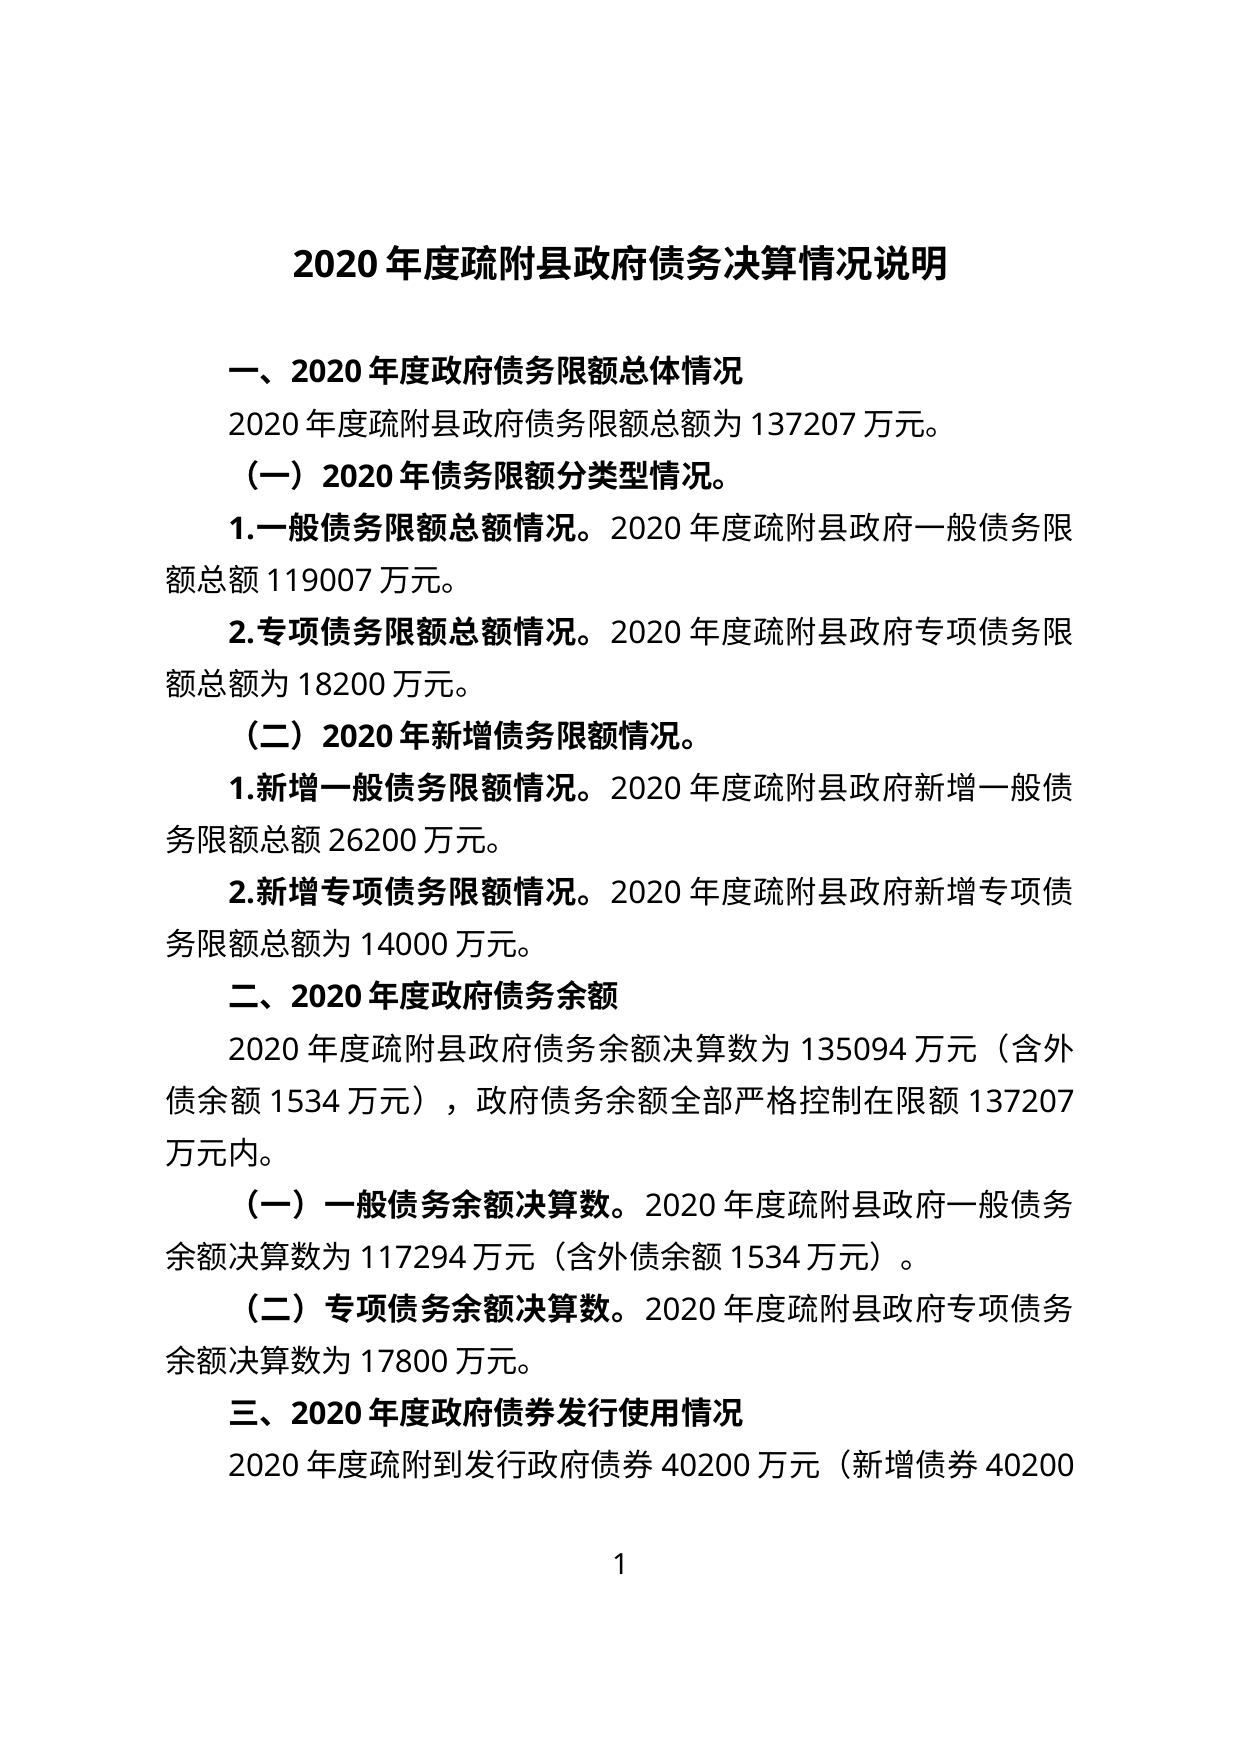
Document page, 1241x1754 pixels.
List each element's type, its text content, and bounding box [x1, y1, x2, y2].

text 一、2020年度政府债务限额总体情况 [165, 341, 1075, 393]
text （二）2020年新增债务限额情况。 [165, 706, 1075, 758]
text 2.专项债务限额总额情况。2020年度疏附县政府专项债务限额总额为18200万元。 [165, 602, 1075, 706]
text （二）专项债务余额决算数。2020年度疏附县政府专项债务余额决算数为17800万元。 [165, 1279, 1075, 1383]
text 1.一般债务限额总额情况。2020年度疏附县政府一般债务限额总额119007万元。 [165, 497, 1075, 602]
text 二、2020年度政府债务余额 [165, 966, 1075, 1018]
text （一）2020年债务限额分类型情况。 [165, 445, 1075, 497]
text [165, 1435, 1075, 1487]
text 2020年度疏附县政府债务余额决算数为135094万元（含外债余额1534万元），政府债务余额全部严格控制在限额137207万元内。 [165, 1018, 1075, 1174]
text （一）一般债务余额决算数。2020年度疏附县政府一般债务余额决算数为117294万元（含外债余额1534万元）。 [165, 1174, 1075, 1279]
text 1.新增一般债务限额情况。2020年度疏附县政府新增一般债务限额总额26200万元。 [165, 758, 1075, 862]
text 2.新增专项债务限额情况。2020年度疏附县政府新增专项债务限额总额为14000万元。 [165, 862, 1075, 966]
text 2020年度疏附县政府债务决算情况说明 [165, 231, 1075, 289]
text 三、2020年度政府债券发行使用情况 [165, 1383, 1075, 1435]
text 2020年度疏附县政府债务限额总额为137207万元。 [165, 393, 1075, 445]
